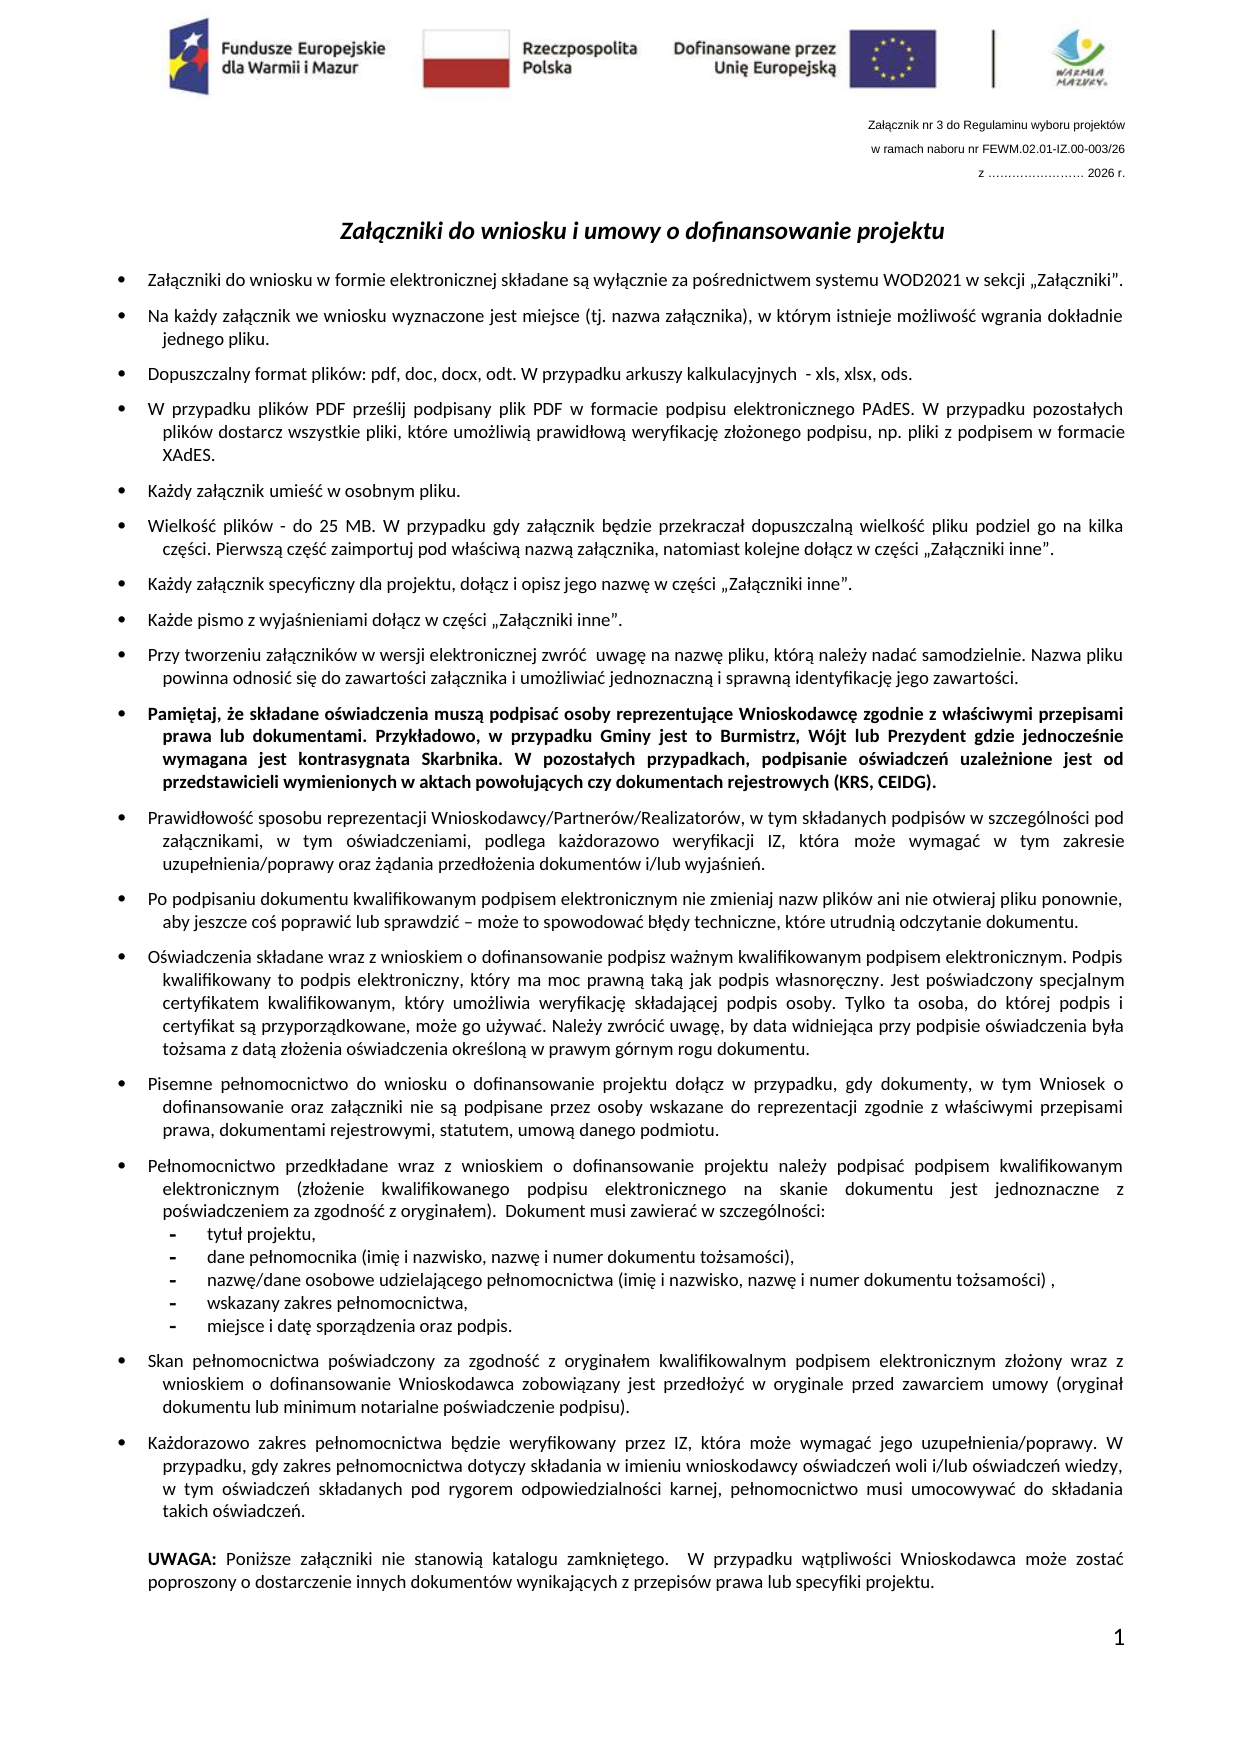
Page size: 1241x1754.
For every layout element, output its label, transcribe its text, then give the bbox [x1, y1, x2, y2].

list nazwę/dane osobowe udzielającego pełnomocnictwa (imię i nazwisko, nazwę i numer dokumentu tożsamości) , [169, 1268, 1125, 1291]
list Każdy załącznik specyficzny dla projektu, dołącz i opisz jego nazwę w części „Załączniki inne”. [118, 573, 1125, 596]
list Po podpisaniu dokumentu kwalifikowanym podpisem elektronicznym nie zmieniaj nazw plików ani nie otwieraj pliku ponownie, aby jeszcze coś poprawić lub sprawdzić – może to spowodować błędy techniczne, które utrudnią odczytanie dokumentu. [118, 887, 1125, 933]
list Dopuszczalny format plików: pdf, doc, docx, odt. W przypadku arkuszy kalkulacyjnych - xls, xlsx, ods. [118, 362, 1125, 385]
list Pisemne pełnomocnictwo do wniosku o dofinansowanie projektu dołącz w przypadku, gdy dokumenty, w tym Wniosek o dofinansowanie oraz załączniki nie są podpisane przez osoby wskazane do reprezentacji zgodnie z właściwymi przepisami prawa, dokumentami rejestrowymi, statutem, umową danego podmiotu. [118, 1073, 1125, 1141]
list tytuł projektu, [169, 1223, 1125, 1246]
list Oświadczenia składane wraz z wnioskiem o dofinansowanie podpisz ważnym kwalifikowanym podpisem elektronicznym. Podpis kwalifikowany to podpis elektroniczny, który ma moc prawną taką jak podpis własnoręczny. Jest poświadczony specjalnym certyfikatem kwalifikowanym, który umożliwia weryfikację składającej podpis osoby. Tylko ta osoba, do której podpis i certyfikat są przyporządkowane, może go używać. Należy zwrócić uwagę, by data widniejąca przy podpisie oświadczenia była tożsama z datą złożenia oświadczenia określoną w prawym górnym rogu dokumentu. [118, 946, 1125, 1060]
list Prawidłowość sposobu reprezentacji Wnioskodawcy/Partnerów/Realizatorów, w tym składanych podpisów w szczególności pod załącznikami, w tym oświadczeniami, podlega każdorazowo weryfikacji IZ, która może wymagać w tym zakresie uzupełnienia/poprawy oraz żądania przedłożenia dokumentów i/lub wyjaśnień. [118, 806, 1125, 875]
list W przypadku plików PDF prześlij podpisany plik PDF w formacie podpisu elektronicznego PAdES. W przypadku pozostałych plików dostarcz wszystkie pliki, które umożliwią prawidłową weryfikację złożonego podpisu, np. pliki z podpisem w formacie XAdES. [118, 398, 1125, 466]
text Załącznik nr 3 do Regulaminu wyboru projektów [148, 118, 1125, 142]
list Każde pismo z wyjaśnieniami dołącz w części „Załączniki inne”. [118, 608, 1125, 631]
list Na każdy załącznik we wniosku wyznaczone jest miejsce (tj. nazwa załącznika), w którym istnieje możliwość wgrania dokładnie jednego pliku. [118, 304, 1125, 350]
list Przy tworzeniu załączników w wersji elektronicznej zwróć uwagę na nazwę pliku, którą należy nadać samodzielnie. Nazwa pliku powinna odnosić się do zawartości załącznika i umożliwiać jednoznaczną i sprawną identyfikację jego zawartości. [118, 643, 1125, 689]
list Każdorazowo zakres pełnomocnictwa będzie weryfikowany przez IZ, która może wymagać jego uzupełnienia/poprawy. W przypadku, gdy zakres pełnomocnictwa dotyczy składania w imieniu wnioskodawcy oświadczeń woli i/lub oświadczeń wiedzy, w tym oświadczeń składanych pod rygorem odpowiedzialności karnej, pełnomocnictwo musi umocowywać do składania takich oświadczeń. [118, 1431, 1125, 1523]
list Każdy załącznik umieść w osobnym pliku. [118, 479, 1125, 502]
list Wielkość plików - do 25 MB. W przypadku gdy załącznik będzie przekraczał dopuszczalną wielkość pliku podziel go na kilka części. Pierwszą część zaimportuj pod właściwą nazwą załącznika, natomiast kolejne dołącz w części „Załączniki inne”. [118, 514, 1125, 560]
picture [151, 0, 1123, 109]
list wskazany zakres pełnomocnictwa, [169, 1291, 1125, 1314]
list Pamiętaj, że składane oświadczenia muszą podpisać osoby reprezentujące Wnioskodawcę zgodnie z właściwymi przepisami prawa lub dokumentami. Przykładowo, w przypadku Gminy jest to Burmistrz, Wójt lub Prezydent gdzie jednocześnie wymagana jest kontrasygnata Skarbnika. W pozostałych przypadkach, podpisanie oświadczeń uzależnione jest od przedstawicieli wymienionych w aktach powołujących czy dokumentach rejestrowych (KRS, CEIDG). [118, 702, 1125, 793]
text UWAGA: Poniższe załączniki nie stanowią katalogu zamkniętego. W przypadku wątpliwości Wnioskodawca może zostać poproszony o dostarczenie innych dokumentów wynikających z przepisów prawa lub specyfiki projektu. [148, 1548, 1125, 1593]
list Załączniki do wniosku i umowy o dofinansowanie projektu [162, 215, 1125, 246]
text w ramach naboru nr FEWM.02.01-IZ.00-003/26 [148, 142, 1125, 166]
list dane pełnomocnika (imię i nazwisko, nazwę i numer dokumentu tożsamości), [169, 1246, 1125, 1268]
text z …………………… 2026 r. [118, 166, 1125, 190]
list Skan pełnomocnictwa poświadczony za zgodność z oryginałem kwalifikowalnym podpisem elektronicznym złożony wraz z wnioskiem o dofinansowanie Wnioskodawca zobowiązany jest przedłożyć w oryginale przed zawarciem umowy (oryginał dokumentu lub minimum notarialne poświadczenie podpisu). [118, 1350, 1125, 1418]
list miejsce i datę sporządzenia oraz podpis. [169, 1314, 1125, 1337]
list Pełnomocnictwo przedkładane wraz z wnioskiem o dofinansowanie projektu należy podpisać podpisem kwalifikowanym elektronicznym (złożenie kwalifikowanego podpisu elektronicznego na skanie dokumentu jest jednoznaczne z poświadczeniem za zgodność z oryginałem). Dokument musi zawierać w szczególności: [118, 1154, 1125, 1223]
list Załączniki do wniosku w formie elektronicznej składane są wyłącznie za pośrednictwem systemu WOD2021 w sekcji „Załączniki”. [118, 268, 1125, 291]
